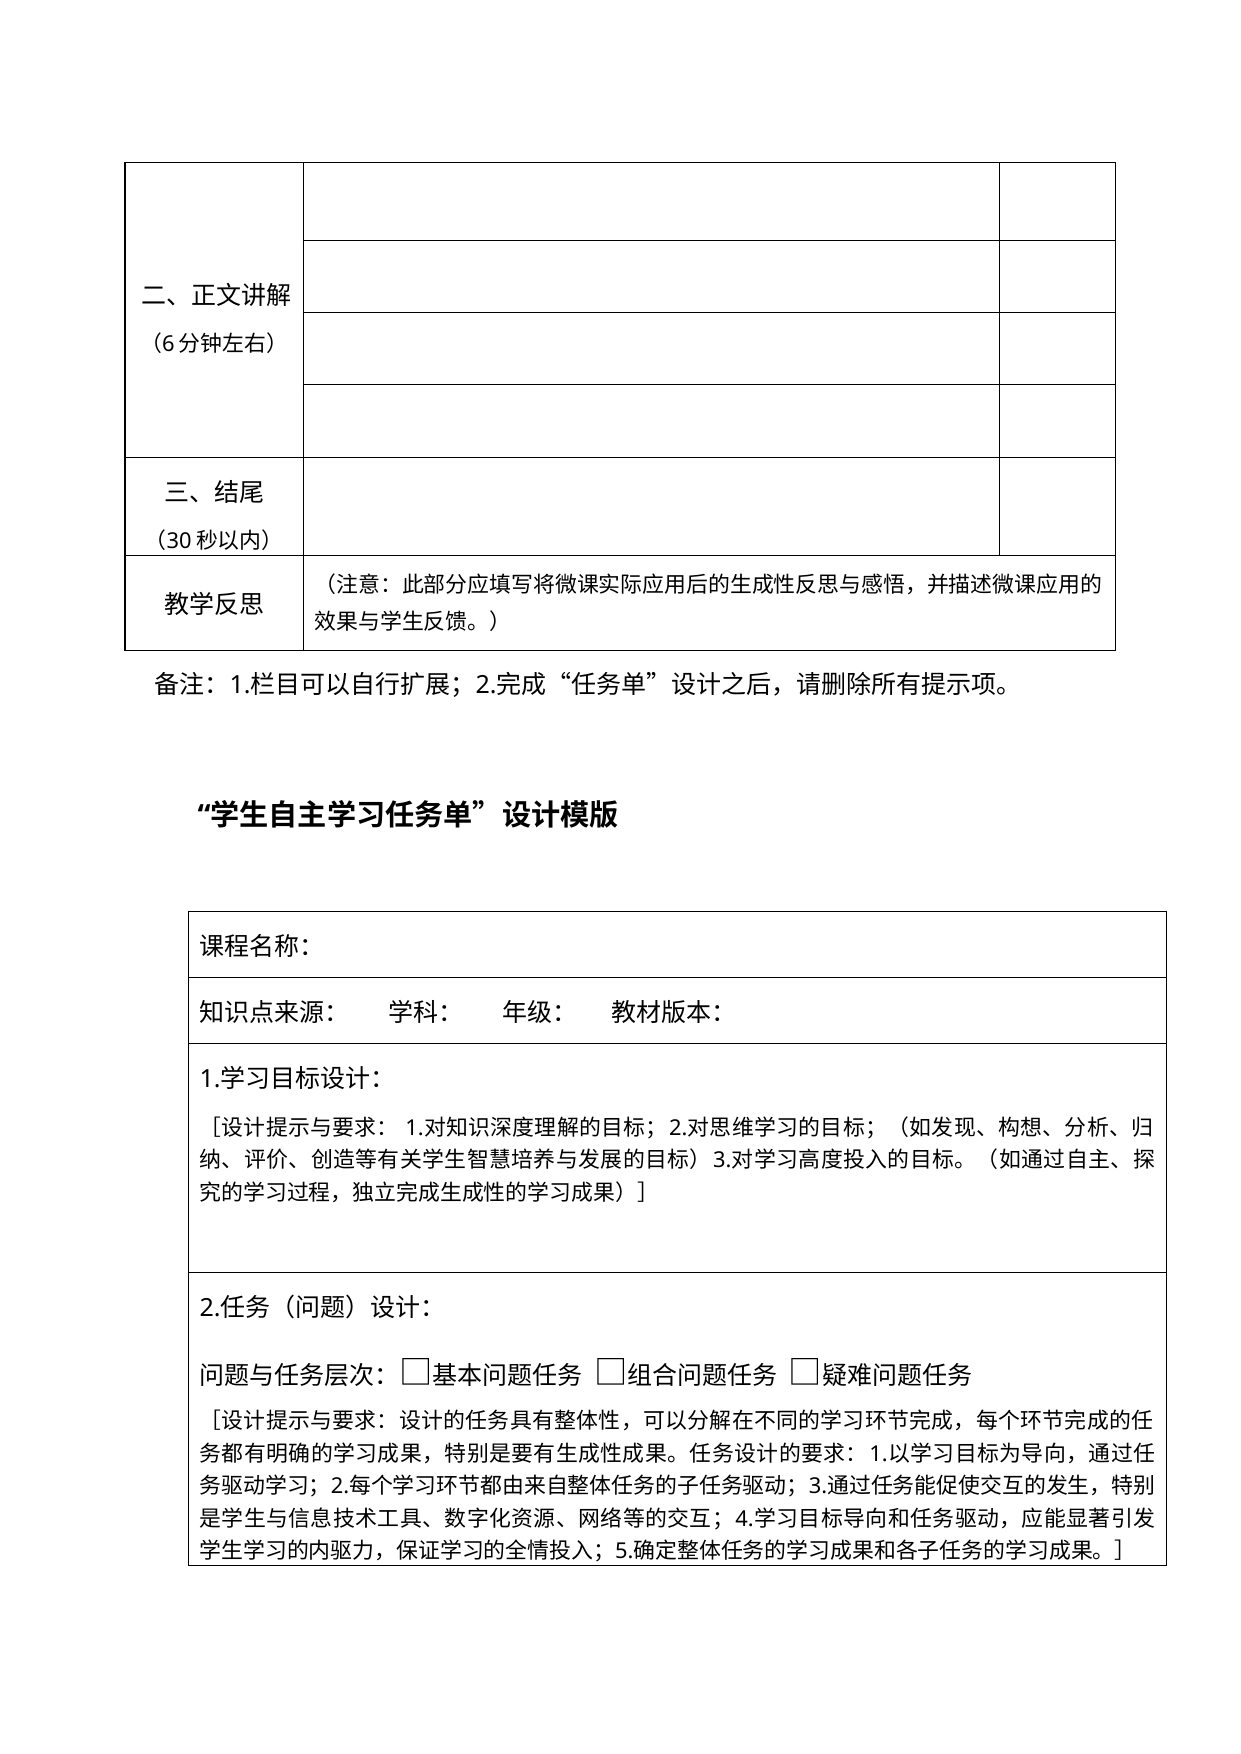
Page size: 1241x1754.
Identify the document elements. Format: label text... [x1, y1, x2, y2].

table_cell [304, 163, 999, 240]
table_cell （注意：此部分应填写将微课实际应用后的生成性反思与感悟，并描述微课应用的效果与学生反馈。） [304, 556, 1115, 649]
table_cell [304, 458, 999, 555]
table_cell [304, 241, 999, 312]
table_header 课程名称： [189, 912, 1166, 977]
table_cell 教学反思 [126, 556, 303, 649]
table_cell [189, 1273, 1166, 1565]
table_cell [1000, 241, 1115, 312]
table_cell 知识点来源： 学科： 年级： 教材版本： [189, 978, 1166, 1043]
table_cell [1000, 163, 1115, 240]
table_cell [1000, 313, 1115, 384]
table_cell 1.学习目标设计： ［设计提示与要求： 1.对知识深度理解的目标；2.对思维学习的目标；（如发现、构想、分析、归纳、评价、创造等有关学生智慧培养与发展的目标）3.对学习高度投入的目标。（如通过自主、探究的学习过程，独立完成生成性的学习成果）］ [189, 1044, 1166, 1272]
text 备注：1.栏目可以自行扩展；2.完成“任务单”设计之后，请删除所有提示项。 [128, 651, 1053, 716]
table_cell [1000, 458, 1115, 555]
table_cell 正文讲解 （6分钟左右） [126, 163, 303, 457]
text “学生自主学习任务单”设计模版 [187, 781, 1053, 846]
table_cell [1000, 385, 1115, 457]
table_cell [304, 385, 999, 457]
table_cell [304, 313, 999, 384]
table_cell 结尾 （30秒以内） [126, 458, 303, 555]
